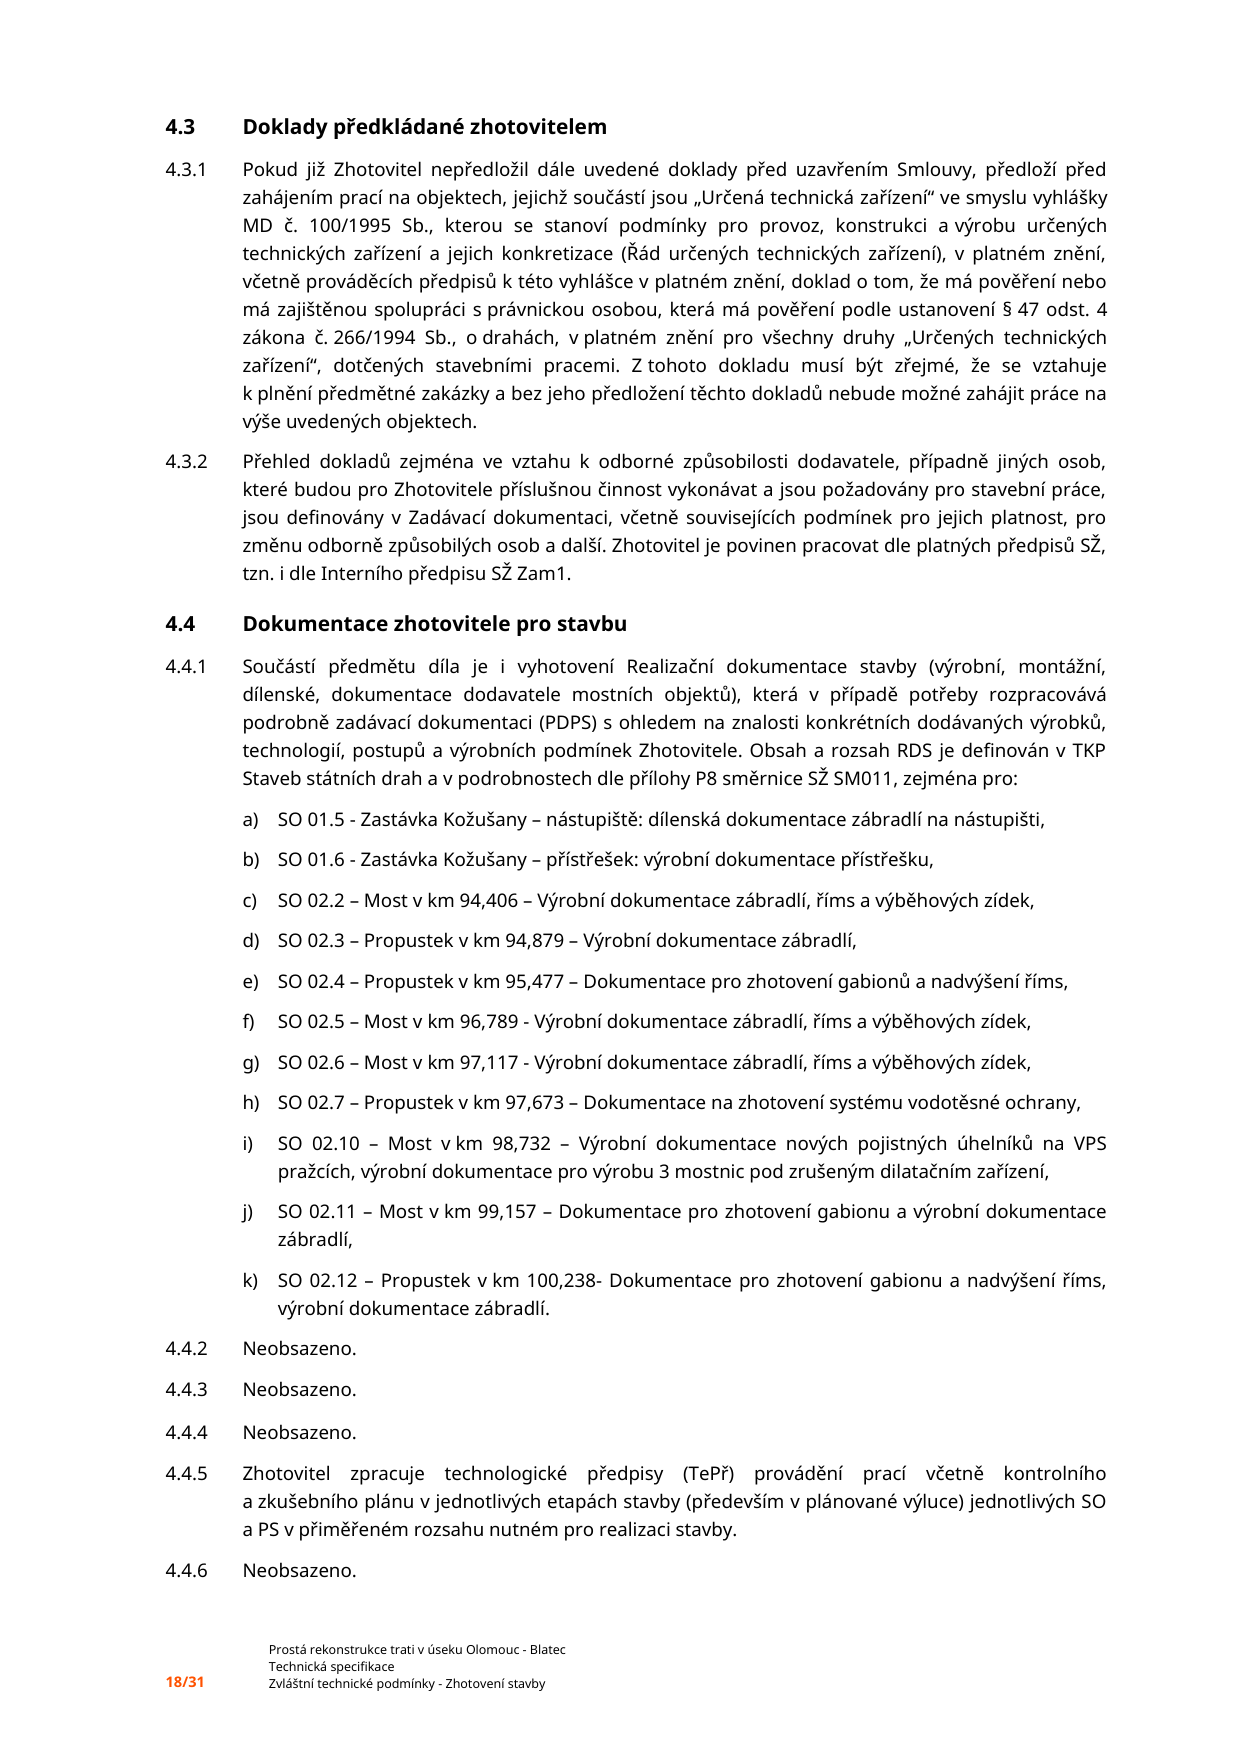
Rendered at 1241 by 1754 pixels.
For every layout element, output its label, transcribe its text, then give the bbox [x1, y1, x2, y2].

list Zhotovitel zpracuje technologické předpisy (TePř) provádění prací včetně kontrolního a zkušebního plánu v jednotlivých etapách stavby (především v plánované výluce) jednotlivých SO a PS v přiměřeném rozsahu nutném pro realizaci stavby. [165, 1461, 1107, 1542]
list Neobsazeno. [165, 1336, 1107, 1361]
list SO 02.3 – Propustek v km 94,879 – Výrobní dokumentace zábradlí, [242, 927, 1107, 953]
list SO 02.4 – Propustek v km 95,477 – Dokumentace pro zhotovení gabionů a nadvýšení říms, [242, 968, 1107, 993]
list Pokud již Zhotovitel nepředložil dále uvedené doklady před uzavřením Smlouvy, předloží před zahájením prací na objektech, jejichž součástí jsou „Určená technická zařízení“ ve smyslu vyhlášky MD č. 100/1995 Sb., kterou se stanoví podmínky pro provoz, konstrukci a výrobu určených technických zařízení a jejich konkretizace (Řád určených technických zařízení), v platném znění, včetně prováděcích předpisů k této vyhlášce v platném znění, doklad o tom, že má pověření nebo má zajištěnou spolupráci s právnickou osobou, která má pověření podle ustanovení § 47 odst. 4 zákona č. 266/1994 Sb., o drahách, v platném znění pro všechny druhy „Určených technických zařízení“, dotčených stavebními pracemi. Z tohoto dokladu musí být zřejmé, že se vztahuje k plnění předmětné zakázky a bez jeho předložení těchto dokladů nebude možné zahájit práce na výše uvedených objektech. [165, 156, 1107, 434]
list SO 01.5 - Zastávka Kožušany – nástupiště: dílenská dokumentace zábradlí na nástupišti, [242, 806, 1107, 831]
list SO 01.6 - Zastávka Kožušany – přístřešek: výrobní dokumentace přístřešku, [242, 846, 1107, 872]
list Přehled dokladů zejména ve vztahu k odborné způsobilosti dodavatele, případně jiných osob, které budou pro Zhotovitele příslušnou činnost vykonávat a jsou požadovány pro stavební práce, jsou definovány v Zadávací dokumentaci, včetně souvisejících podmínek pro jejich platnost, pro změnu odborně způsobilých osob a další. Zhotovitel je povinen pracovat dle platných předpisů SŽ, tzn. i dle Interního předpisu SŽ Zam1. [165, 449, 1107, 586]
list Neobsazeno. [165, 1376, 1107, 1402]
text Doklady předkládané zhotovitelem [165, 112, 1107, 141]
list Součástí předmětu díla je i vyhotovení Realizační dokumentace stavby (výrobní, montážní, dílenské, dokumentace dodavatele mostních objektů), která v případě potřeby rozpracovává podrobně zadávací dokumentaci (PDPS) s ohledem na znalosti konkrétních dodávaných výrobků, technologií, postupů a výrobních podmínek Zhotovitele. Obsah a rozsah RDS je definován v TKP Staveb státních drah a v podrobnostech dle přílohy P8 směrnice SŽ SM011, zejména pro: [165, 653, 1107, 791]
text Dokumentace zhotovitele pro stavbu [165, 609, 1107, 638]
list SO 02.5 – Most v km 96,789 - Výrobní dokumentace zábradlí, říms a výběhových zídek, [242, 1008, 1107, 1034]
list SO 02.10 – Most v km 98,732 – Výrobní dokumentace nových pojistných úhelníků na VPS pražcích, výrobní dokumentace pro výrobu 3 mostnic pod zrušeným dilatačním zařízení, [242, 1130, 1107, 1184]
list SO 02.11 – Most v km 99,157 – Dokumentace pro zhotovení gabionu a výrobní dokumentace zábradlí, [242, 1199, 1107, 1252]
list SO 02.12 – Propustek v km 100,238- Dokumentace pro zhotovení gabionu a nadvýšení říms, výrobní dokumentace zábradlí. [242, 1267, 1107, 1321]
list Neobsazeno. [165, 1417, 1107, 1445]
list SO 02.6 – Most v km 97,117 - Výrobní dokumentace zábradlí, říms a výběhových zídek, [242, 1049, 1107, 1074]
list Neobsazeno. [165, 1557, 1107, 1583]
list SO 02.7 – Propustek v km 97,673 – Dokumentace na zhotovení systému vodotěsné ochrany, [242, 1089, 1107, 1115]
list SO 02.2 – Most v km 94,406 – Výrobní dokumentace zábradlí, říms a výběhových zídek, [242, 887, 1107, 912]
